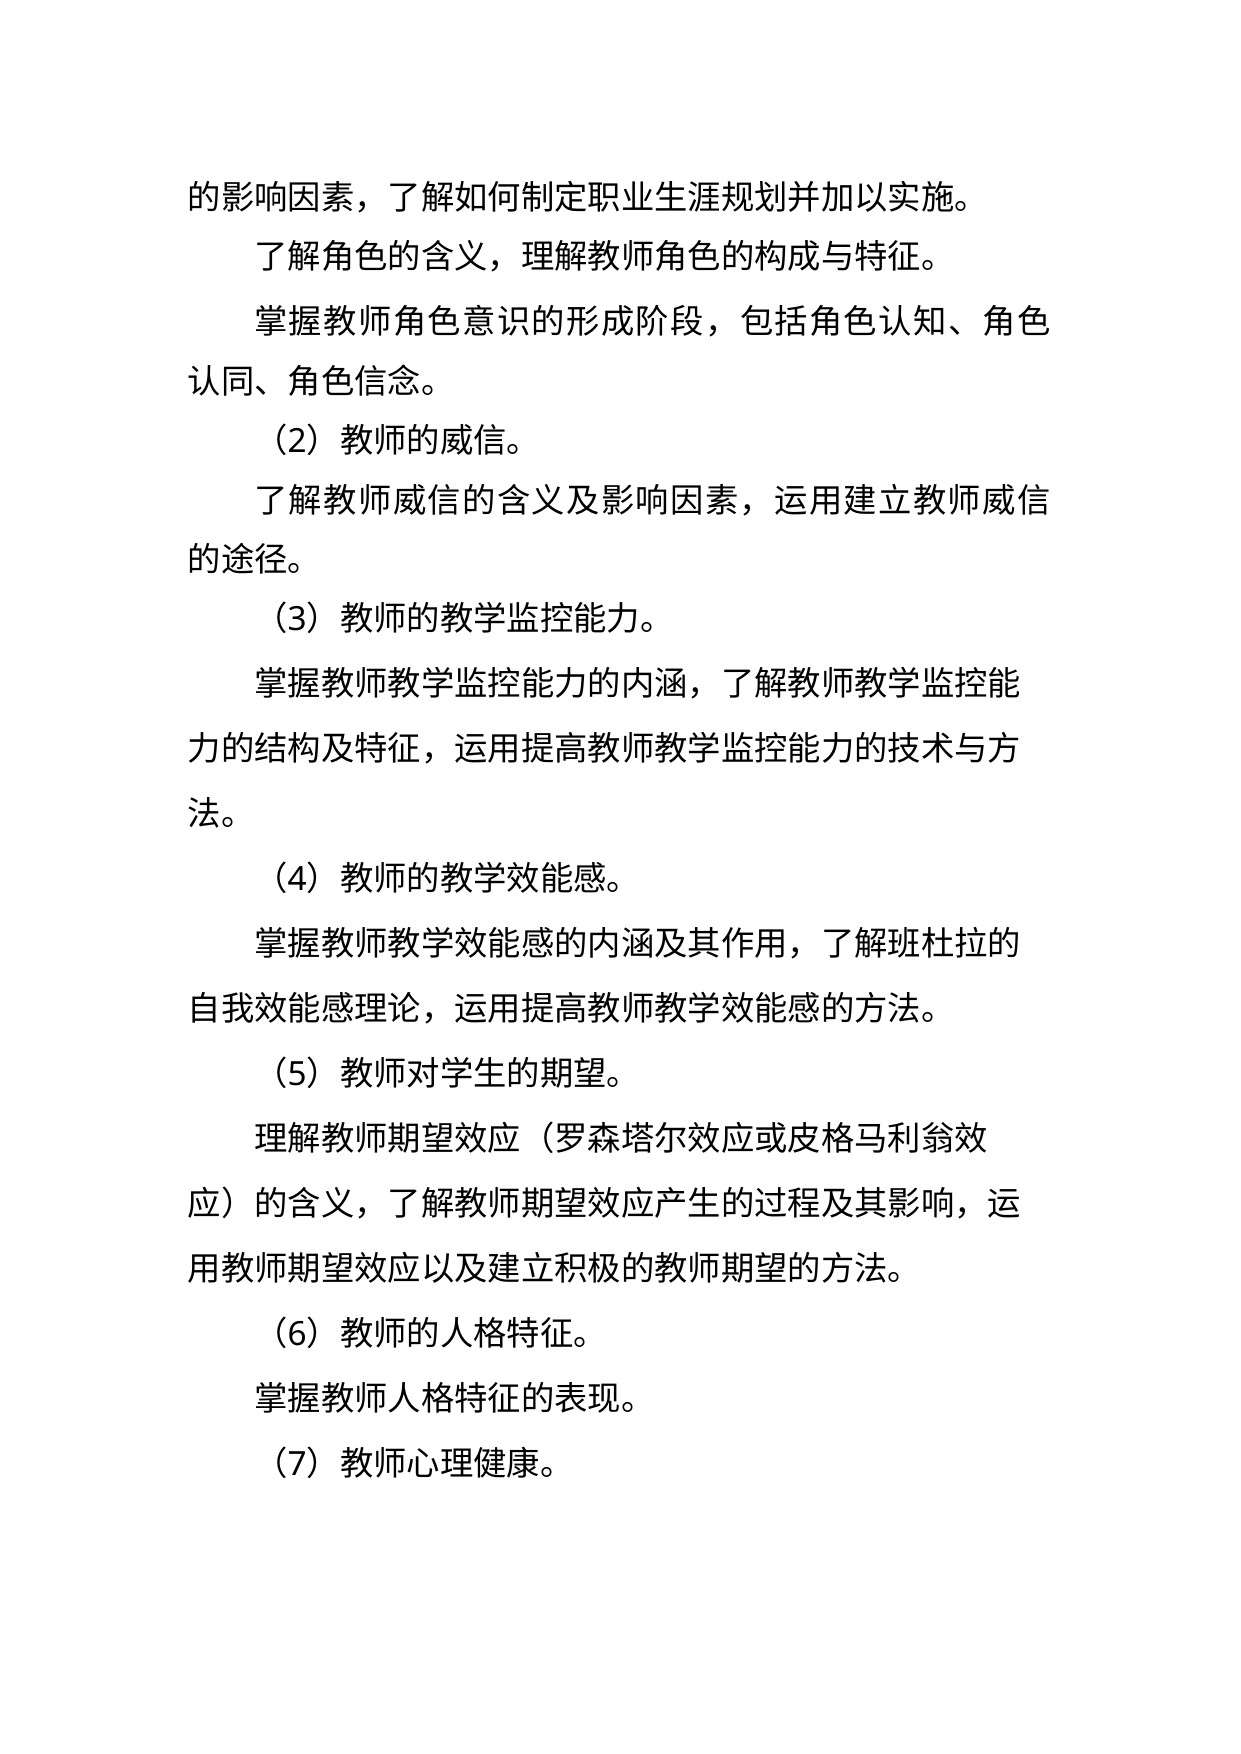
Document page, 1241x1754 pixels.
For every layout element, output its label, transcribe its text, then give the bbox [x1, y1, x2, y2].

text （7）教师心理健康。 [187, 1428, 1053, 1493]
text 理解教师期望效应（罗森塔尔效应或皮格马利翁效应）的含义，了解教师期望效应产生的过程及其影响，运用教师期望效应以及建立积极的教师期望的方法。 [187, 1103, 1053, 1298]
text 了解教师威信的含义及影响因素，运用建立教师威信的途径。 [187, 464, 1053, 583]
text 掌握教师教学监控能力的内涵，了解教师教学监控能力的结构及特征，运用提高教师教学监控能力的技术与方法。 [187, 648, 1053, 843]
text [187, 162, 1053, 221]
text 掌握教师人格特征的表现。 [187, 1363, 1053, 1428]
text （3）教师的教学监控能力。 [187, 583, 1053, 648]
text 掌握教师教学效能感的内涵及其作用，了解班杜拉的自我效能感理论，运用提高教师教学效能感的方法。 [187, 908, 1053, 1038]
text （4）教师的教学效能感。 [187, 843, 1053, 908]
text （2）教师的威信。 [187, 405, 1053, 464]
text （6）教师的人格特征。 [187, 1298, 1053, 1363]
list 教师对学生的期望。 [187, 1038, 1053, 1103]
text 了解角色的含义，理解教师角色的构成与特征。 [187, 221, 1053, 286]
text 掌握教师角色意识的形成阶段，包括角色认知、角色认同、角色信念。 [187, 286, 1053, 405]
